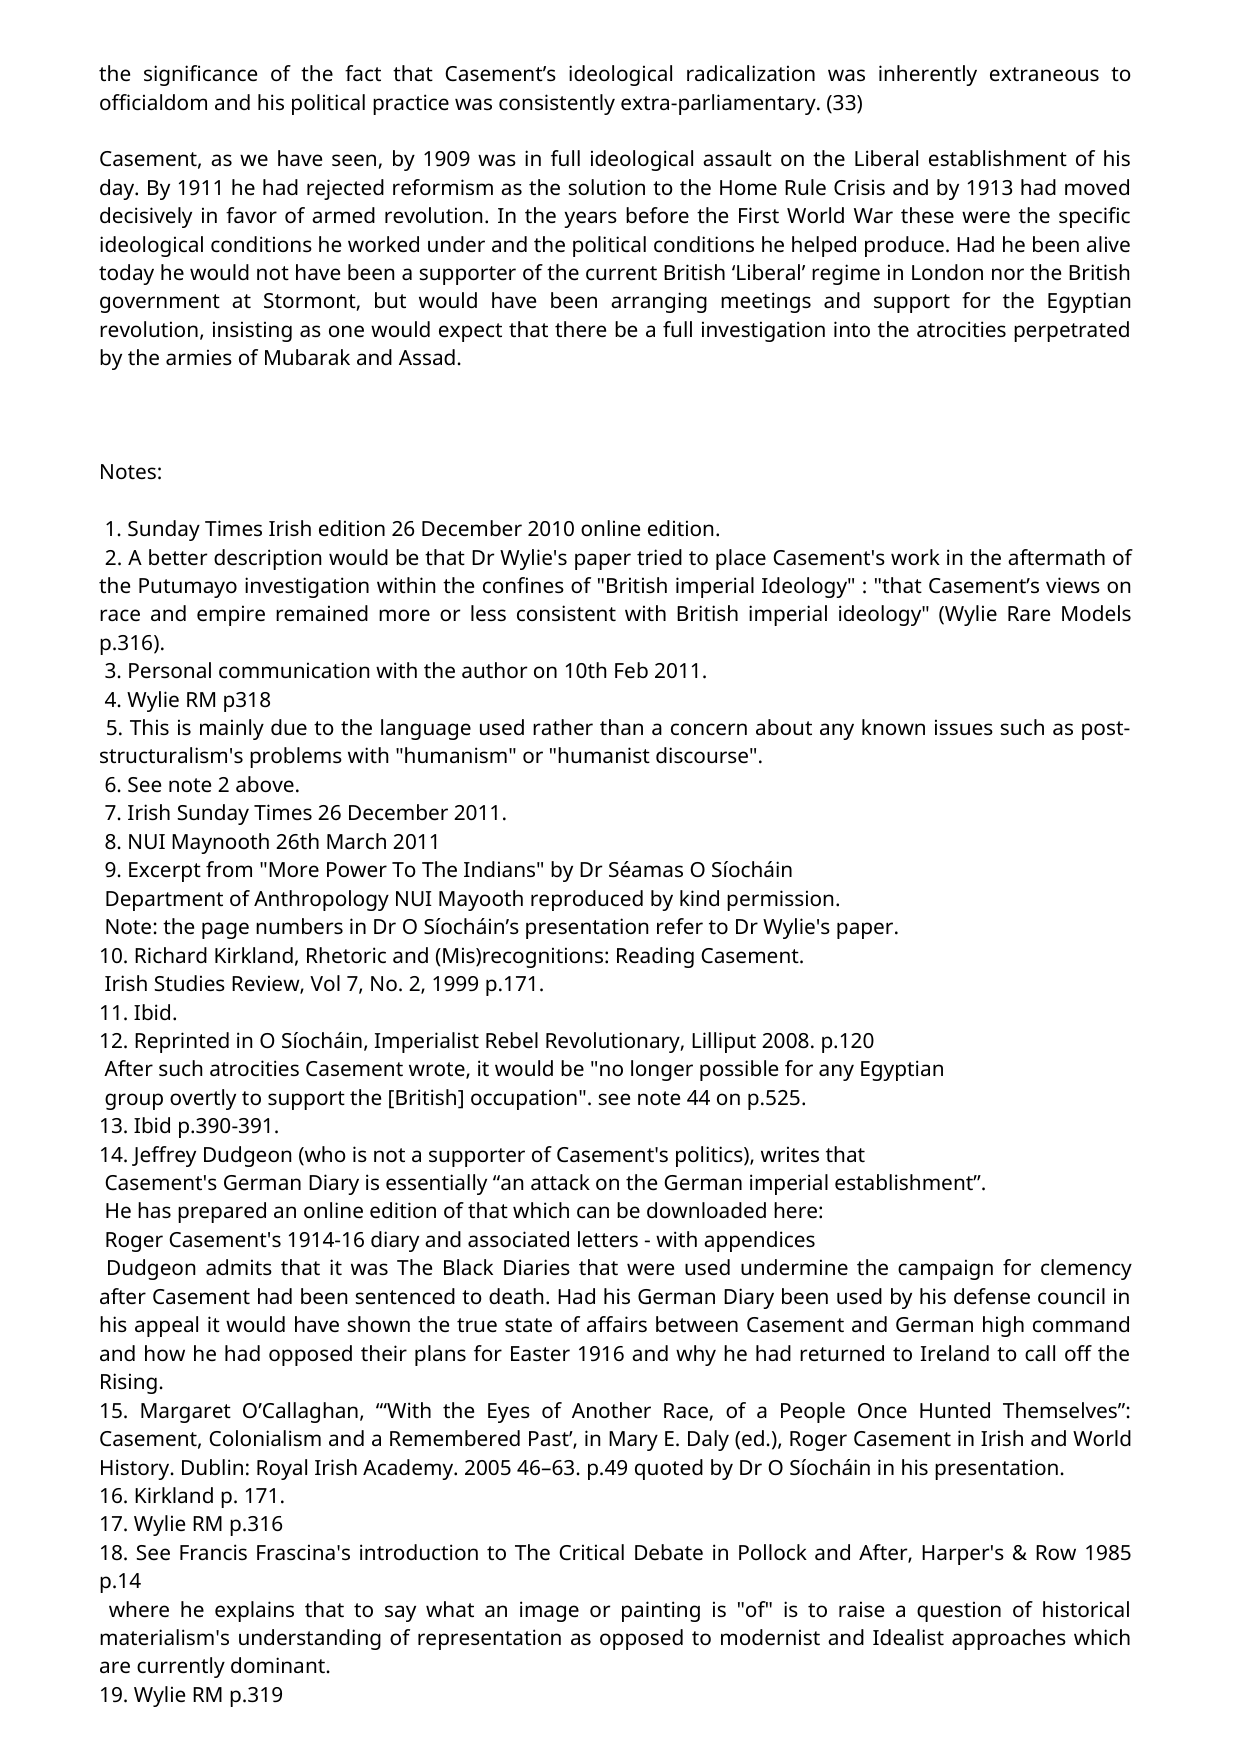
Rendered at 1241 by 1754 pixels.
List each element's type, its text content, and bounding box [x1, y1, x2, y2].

text 11. Ibid. [99, 998, 1133, 1026]
text 12. Reprinted in O Síocháin, Imperialist Rebel Revolutionary, Lilliput 2008. p.120 [99, 1026, 1133, 1054]
text 2. A better description would be that Dr Wylie's paper tried to place Casement's work in the aftermath of the Putumayo investigation within the confines of "British imperial Ideology" : "that Casement’s views on race and empire remained more or less consistent with British imperial ideology" (Wylie Rare Models p.316). [99, 543, 1133, 656]
text 13. Ibid p.390-391. [99, 1111, 1133, 1140]
text 16. Kirkland p. 171. [99, 1481, 1133, 1509]
text Department of Anthropology NUI Mayooth reproduced by kind permission. [99, 884, 1133, 912]
text 5. This is mainly due to the language used rather than a concern about any known issues such as post- structuralism's problems with "humanism" or "humanist discourse". [99, 713, 1133, 770]
text Note: the page numbers in Dr O Síocháin’s presentation refer to Dr Wylie's paper. [99, 912, 1133, 941]
text 18. See Francis Frascina's introduction to The Critical Debate in Pollock and After, Harper's & Row 1985 p.14 [99, 1538, 1133, 1595]
text Casement, as we have seen, by 1909 was in full ideological assault on the Liberal establishment of his day. By 1911 he had rejected reformism as the solution to the Home Rule Crisis and by 1913 had moved decisively in favor of armed revolution. In the years before the First World War these were the specific ideological conditions he worked under and the political conditions he helped produce. Had he been alive today he would not have been a supporter of the current British ‘Liberal’ regime in London nor the British government at Stormont, but would have been arranging meetings and support for the Egyptian revolution, insisting as one would expect that there be a full investigation into the atrocities perpetrated by the armies of Mubarak and Assad. [99, 144, 1133, 372]
text 19. Wylie RM p.319 [99, 1680, 1133, 1708]
text 9. Excerpt from "More Power To The Indians" by Dr Séamas O Síocháin [99, 855, 1133, 884]
text Dudgeon admits that it was The Black Diaries that were used undermine the campaign for clemency after Casement had been sentenced to death. Had his German Diary been used by his defense council in his appeal it would have shown the true state of affairs between Casement and German high command and how he had opposed their plans for Easter 1916 and why he had returned to Ireland to call off the Rising. [99, 1253, 1133, 1396]
text Roger Casement's 1914-16 diary and associated letters - with appendices [99, 1225, 1133, 1253]
text where he explains that to say what an image or painting is "of" is to raise a question of historical materialism's understanding of representation as opposed to modernist and Idealist approaches which are currently dominant. [99, 1595, 1133, 1680]
text 15. Margaret O’Callaghan, ‘“With the Eyes of Another Race, of a People Once Hunted Themselves”: Casement, Colonialism and a Remembered Past’, in Mary E. Daly (ed.), Roger Casement in Irish and World History. Dublin: Royal Irish Academy. 2005 46–63. p.49 quoted by Dr O Síocháin in his presentation. [99, 1396, 1133, 1481]
text 10. Richard Kirkland, Rhetoric and (Mis)recognitions: Reading Casement. [99, 941, 1133, 969]
text 6. See note 2 above. [99, 770, 1133, 798]
text After such atrocities Casement wrote, it would be "no longer possible for any Egyptian [99, 1054, 1133, 1083]
text Casement's German Diary is essentially “an attack on the German imperial establishment”. [99, 1168, 1133, 1197]
text Notes: [99, 457, 1133, 486]
text 7. Irish Sunday Times 26 December 2011. [99, 798, 1133, 827]
text 4. Wylie RM p318 [99, 685, 1133, 713]
text 17. Wylie RM p.316 [99, 1509, 1133, 1538]
text 14. Jeffrey Dudgeon (who is not a supporter of Casement's politics), writes that [99, 1140, 1133, 1168]
text 8. NUI Maynooth 26th March 2011 [99, 827, 1133, 855]
text Irish Studies Review, Vol 7, No. 2, 1999 p.171. [99, 969, 1133, 998]
text He has prepared an online edition of that which can be downloaded here: [99, 1197, 1133, 1225]
text 3. Personal communication with the author on 10th Feb 2011. [99, 656, 1133, 685]
text 1. Sunday Times Irish edition 26 December 2010 online edition. [99, 514, 1133, 543]
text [99, 59, 1133, 116]
text group overtly to support the [British] occupation". see note 44 on p.525. [99, 1083, 1133, 1111]
